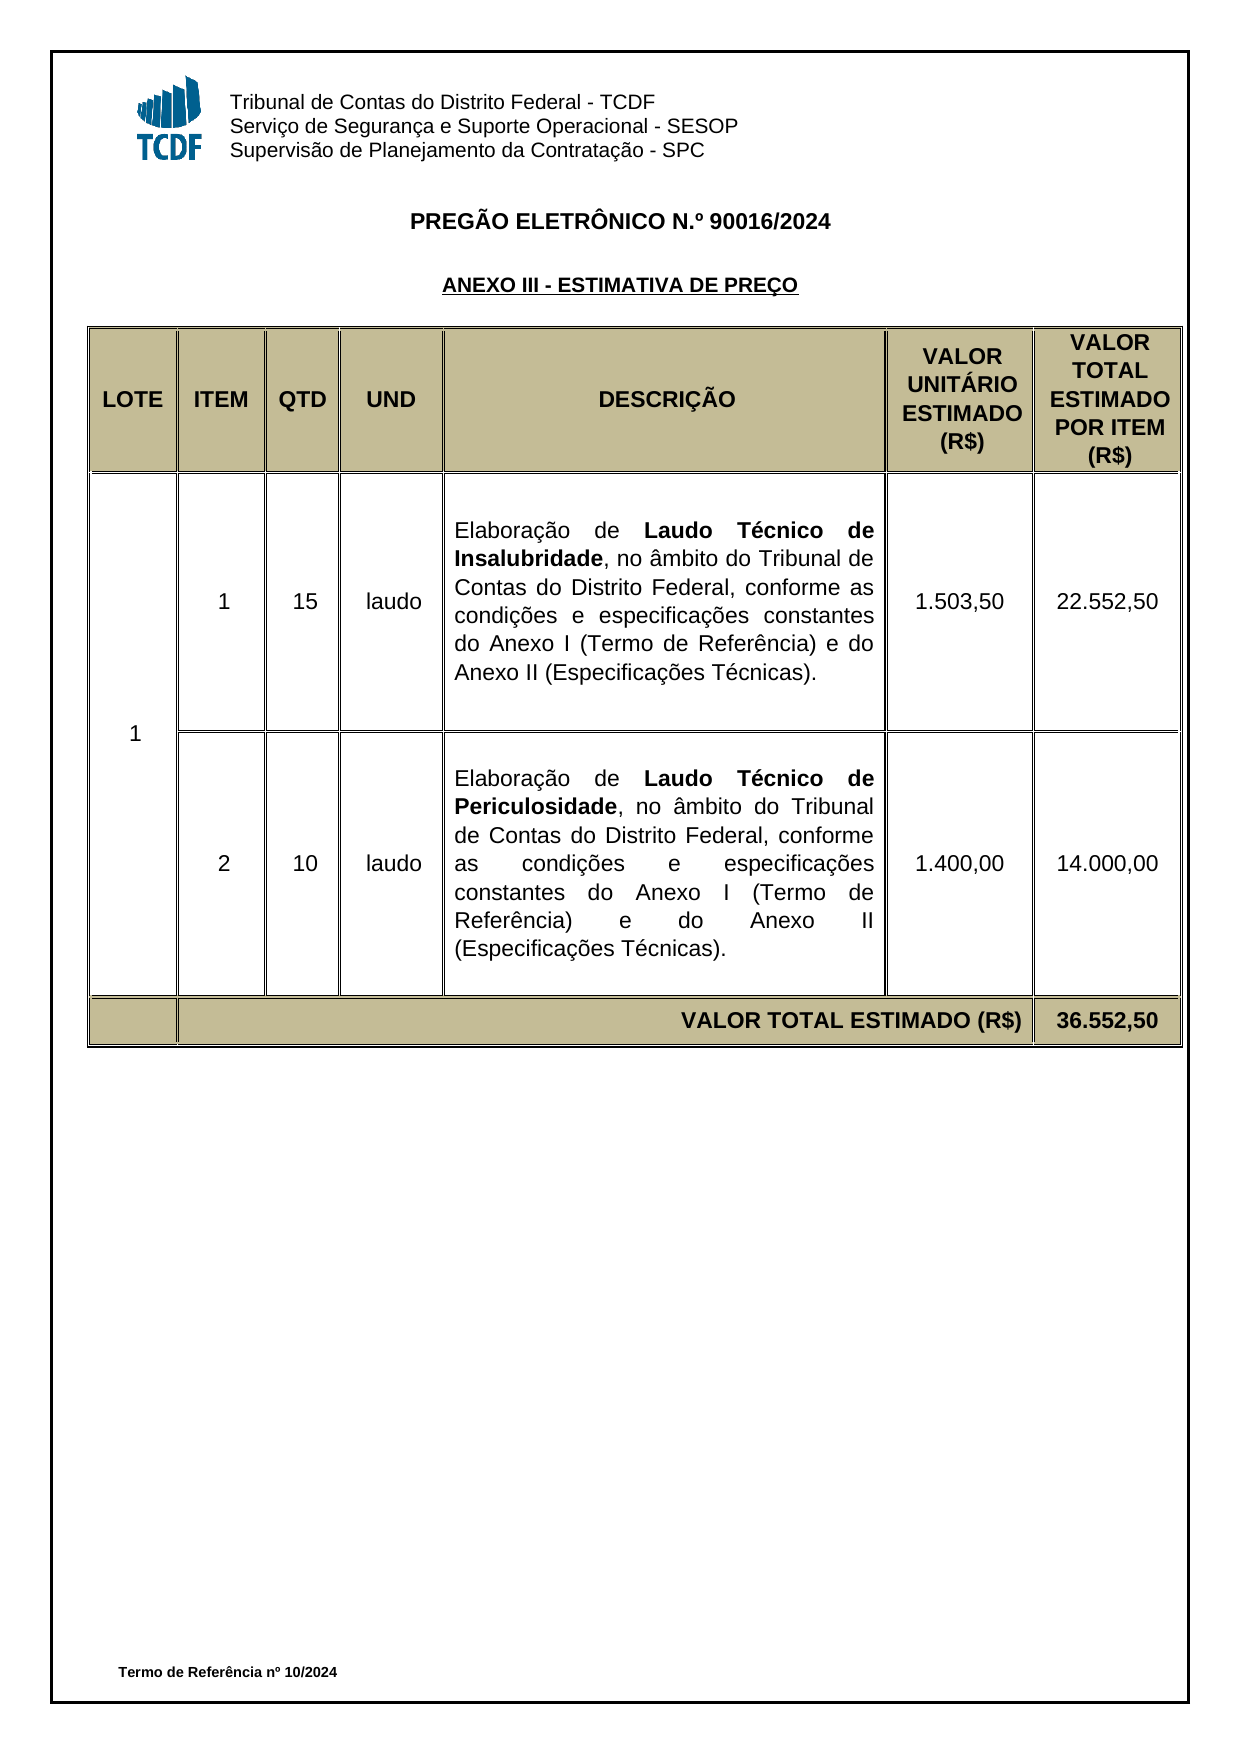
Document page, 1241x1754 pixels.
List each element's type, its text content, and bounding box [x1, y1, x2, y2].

table_cell 1.400,00 [888, 733, 1032, 995]
table_header QTD [266, 329, 339, 471]
table_cell VALOR TOTAL ESTIMADO (R$) [177, 999, 1033, 1044]
table_cell laudo [341, 474, 442, 730]
table_cell 10 [267, 733, 338, 995]
table_header LOTE [90, 329, 177, 471]
table_cell 36.552,50 [1034, 995, 1181, 1044]
table_header UND [340, 329, 443, 471]
table_header VALOR TOTAL ESTIMADO POR ITEM (R$) [1034, 329, 1180, 471]
table_cell [89, 995, 177, 1044]
table_cell laudo [341, 733, 442, 995]
table_cell 15 [267, 474, 338, 730]
table_cell 14.000,00 [1034, 730, 1181, 995]
picture [125, 73, 213, 162]
table_cell 2 [179, 733, 264, 995]
table_header ITEM [177, 327, 266, 471]
table_header VALOR UNITÁRIO ESTIMADO (R$) [886, 329, 1033, 471]
table_header DESCRIÇÃO [443, 329, 886, 471]
table_cell Elaboração de Laudo Técnico de Periculosidade, no âmbito do Tribunal de Contas do Distrito Federal, conforme as condições e especificações constantes do Anexo I (Termo de Referência) e do Anexo II (Especificações Técnicas). [445, 733, 884, 995]
table_cell Elaboração de Laudo Técnico de Insalubridade, no âmbito do Tribunal de Contas do Distrito Federal, conforme as condições e especificações constantes do Anexo I (Termo de Referência) e do Anexo II (Especificações Técnicas). [445, 474, 884, 730]
text ANEXO III - ESTIMATIVA DE PREÇO [118, 273, 1122, 297]
table_cell 1 [90, 471, 176, 995]
table_cell 1.503,50 [888, 474, 1032, 730]
table_cell 1 [179, 474, 264, 730]
table_cell 22.552,50 [1035, 471, 1180, 730]
text PREGÃO ELETRÔNICO N.º 90016/2024 [118, 208, 1122, 234]
